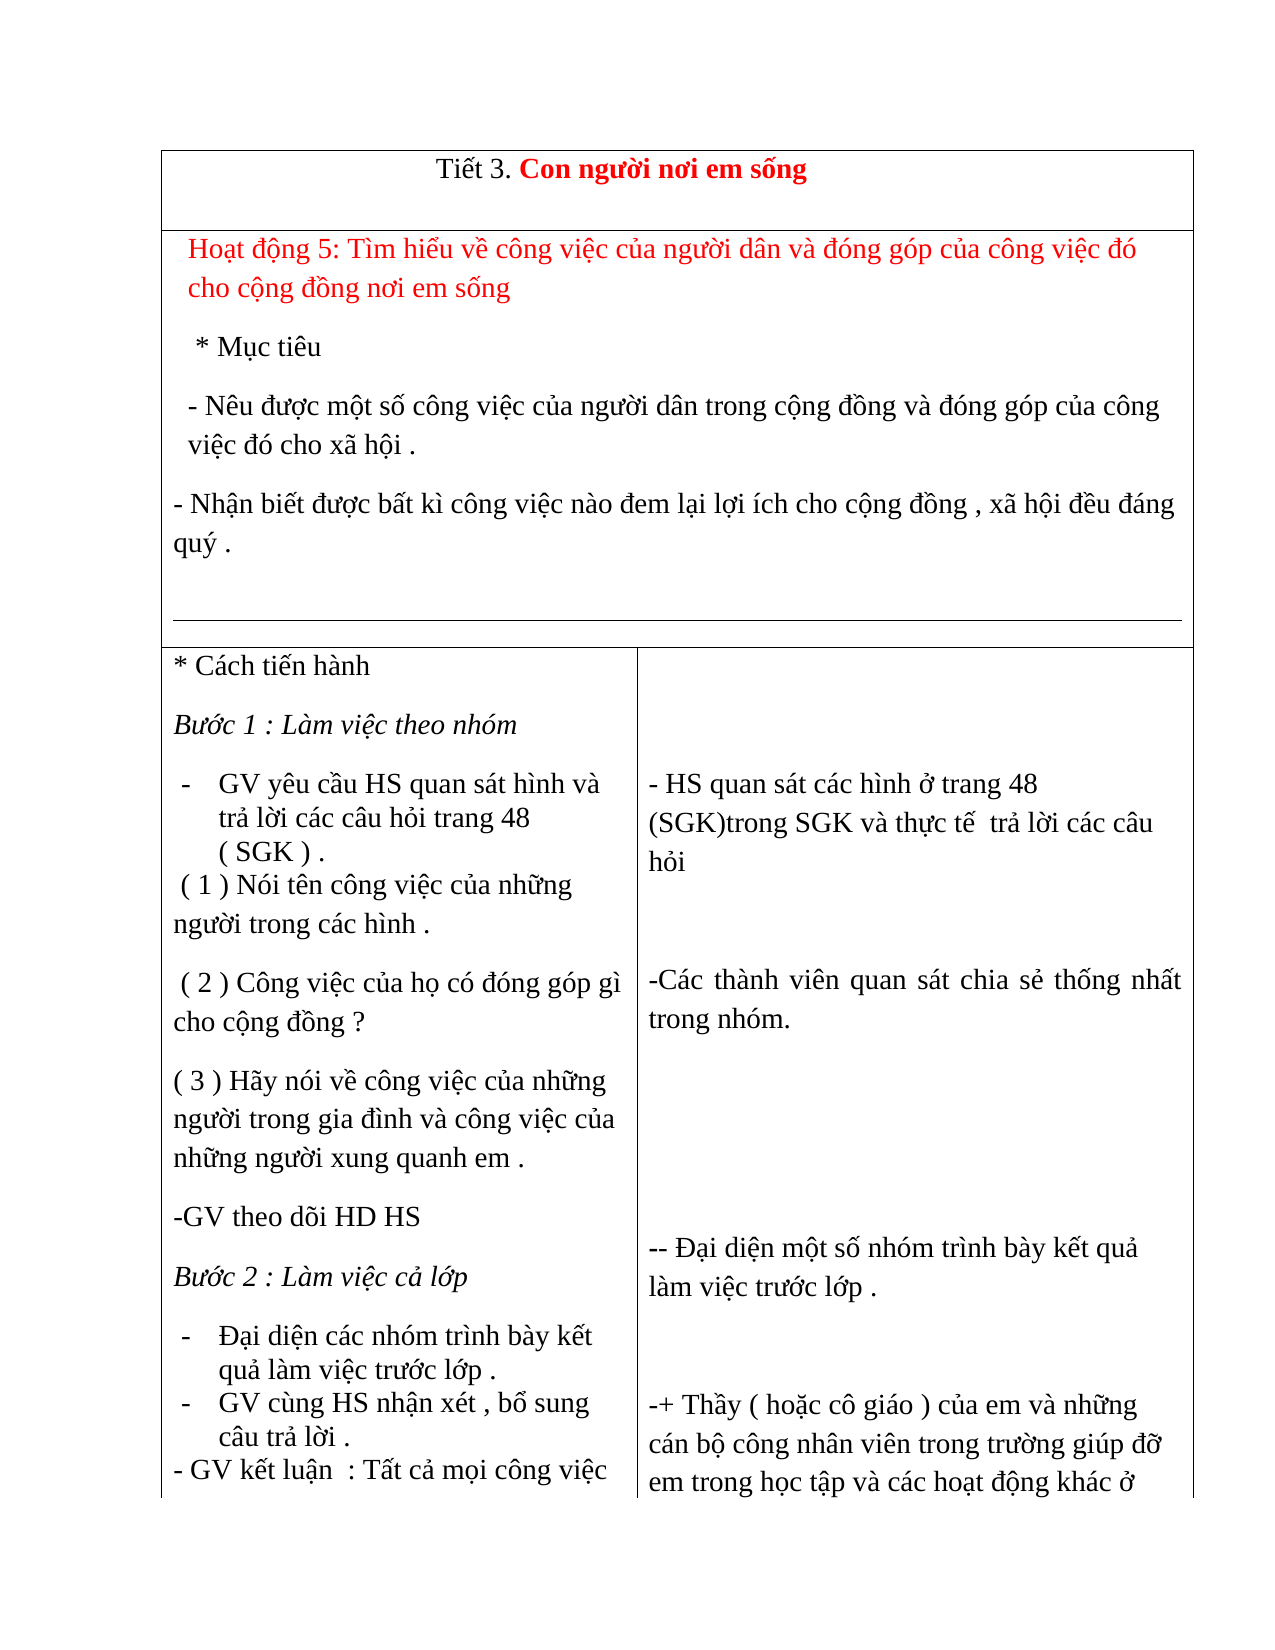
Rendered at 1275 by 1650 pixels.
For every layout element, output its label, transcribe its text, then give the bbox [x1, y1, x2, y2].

table_cell Hoạt động 5: Tìm hiểu về công việc của người dân và đóng góp của công việc đó cho cộng đồng nơi em sống * Mục tiêu - Nêu được một số công việc của người dân trong cộng đồng và đóng góp của công việc đó cho xã hội . - Nhận biết được bất kì công việc nào đem lại lợi ích cho cộng đồng , xã hội đều đáng quý . [162, 231, 1193, 647]
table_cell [638, 648, 1193, 1498]
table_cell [162, 648, 637, 1498]
table_header Tiết 3. Con người nơi em sống [162, 151, 1193, 230]
